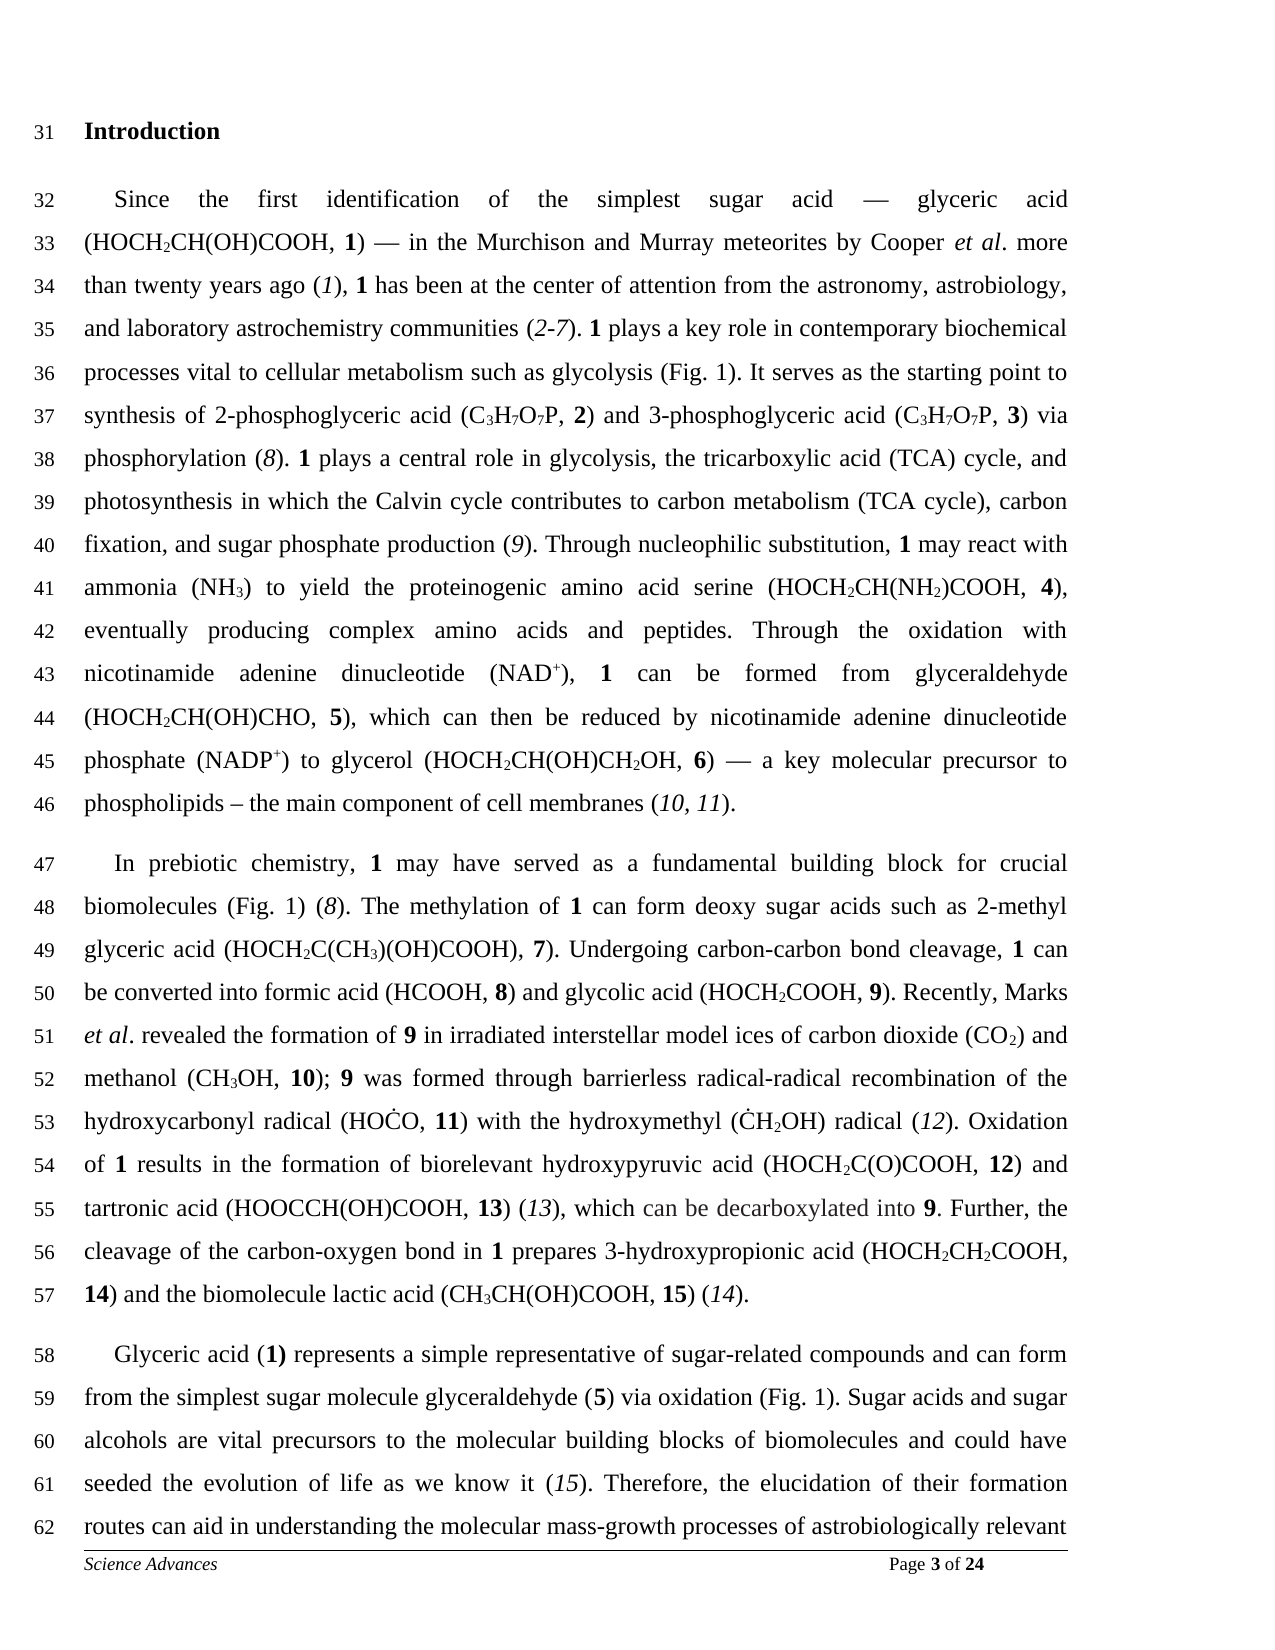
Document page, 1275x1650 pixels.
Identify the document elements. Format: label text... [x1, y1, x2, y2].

text Introduction [84, 116, 1068, 145]
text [84, 1339, 1068, 1540]
text Since the first identification of the simplest sugar acid — glyceric acid (HOCH2CH(OH)COOH, 1) — in the Murchison and Murray meteorites by Cooper et al. more than twenty years ago (1), 1 has been at the center of attention from the astronomy, astrobiology, and laboratory astrochemistry communities (2-7). 1 plays a key role in contemporary biochemical processes vital to cellular metabolism such as glycolysis (Fig. 1). It serves as the starting point to synthesis of 2-phosphoglyceric acid (C3H7O7P, 2) and 3-phosphoglyceric acid (C3H7O7P, 3) via phosphorylation (8). 1 plays a central role in glycolysis, the tricarboxylic acid (TCA) cycle, and photosynthesis in which the Calvin cycle contributes to carbon metabolism (TCA cycle), carbon fixation, and sugar phosphate production (9). Through nucleophilic substitution, 1 may react with ammonia (NH3) to yield the proteinogenic amino acid serine (HOCH2CH(NH2)COOH, 4), eventually producing complex amino acids and peptides. Through the oxidation with nicotinamide adenine dinucleotide (NAD+), 1 can be formed from glyceraldehyde (HOCH2CH(OH)CHO, 5), which can then be reduced by nicotinamide adenine dinucleotide phosphate (NADP+) to glycerol (HOCH2CH(OH)CH2OH, 6) — a key molecular precursor to phospholipids – the main component of cell membranes (10, 11). [84, 184, 1068, 817]
text In prebiotic chemistry, 1 may have served as a fundamental building block for crucial biomolecules (Fig. 1) (8). The methylation of 1 can form deoxy sugar acids such as 2-methyl glyceric acid (HOCH2C(CH3)(OH)COOH), 7). Undergoing carbon-carbon bond cleavage, 1 can be converted into formic acid (HCOOH, 8) and glycolic acid (HOCH2COOH, 9). Recently, Marks et al. revealed the formation of 9 in irradiated interstellar model ices of carbon dioxide (CO2) and methanol (CH3OH, 10); 9 was formed through barrierless radical-radical recombination of the hydroxycarbonyl radical (HOĊO, 11) with the hydroxymethyl (ĊH2OH) radical (12). Oxidation of 1 results in the formation of biorelevant hydroxypyruvic acid (HOCH2C(O)COOH, 12) and tartronic acid (HOOCCH(OH)COOH, 13) (13), which can be decarboxylated into 9. Further, the cleavage of the carbon-oxygen bond in 1 prepares 3-hydroxypropionic acid (HOCH2CH2COOH, 14) and the biomolecule lactic acid (CH3CH(OH)COOH, 15) (14). [84, 848, 1068, 1308]
